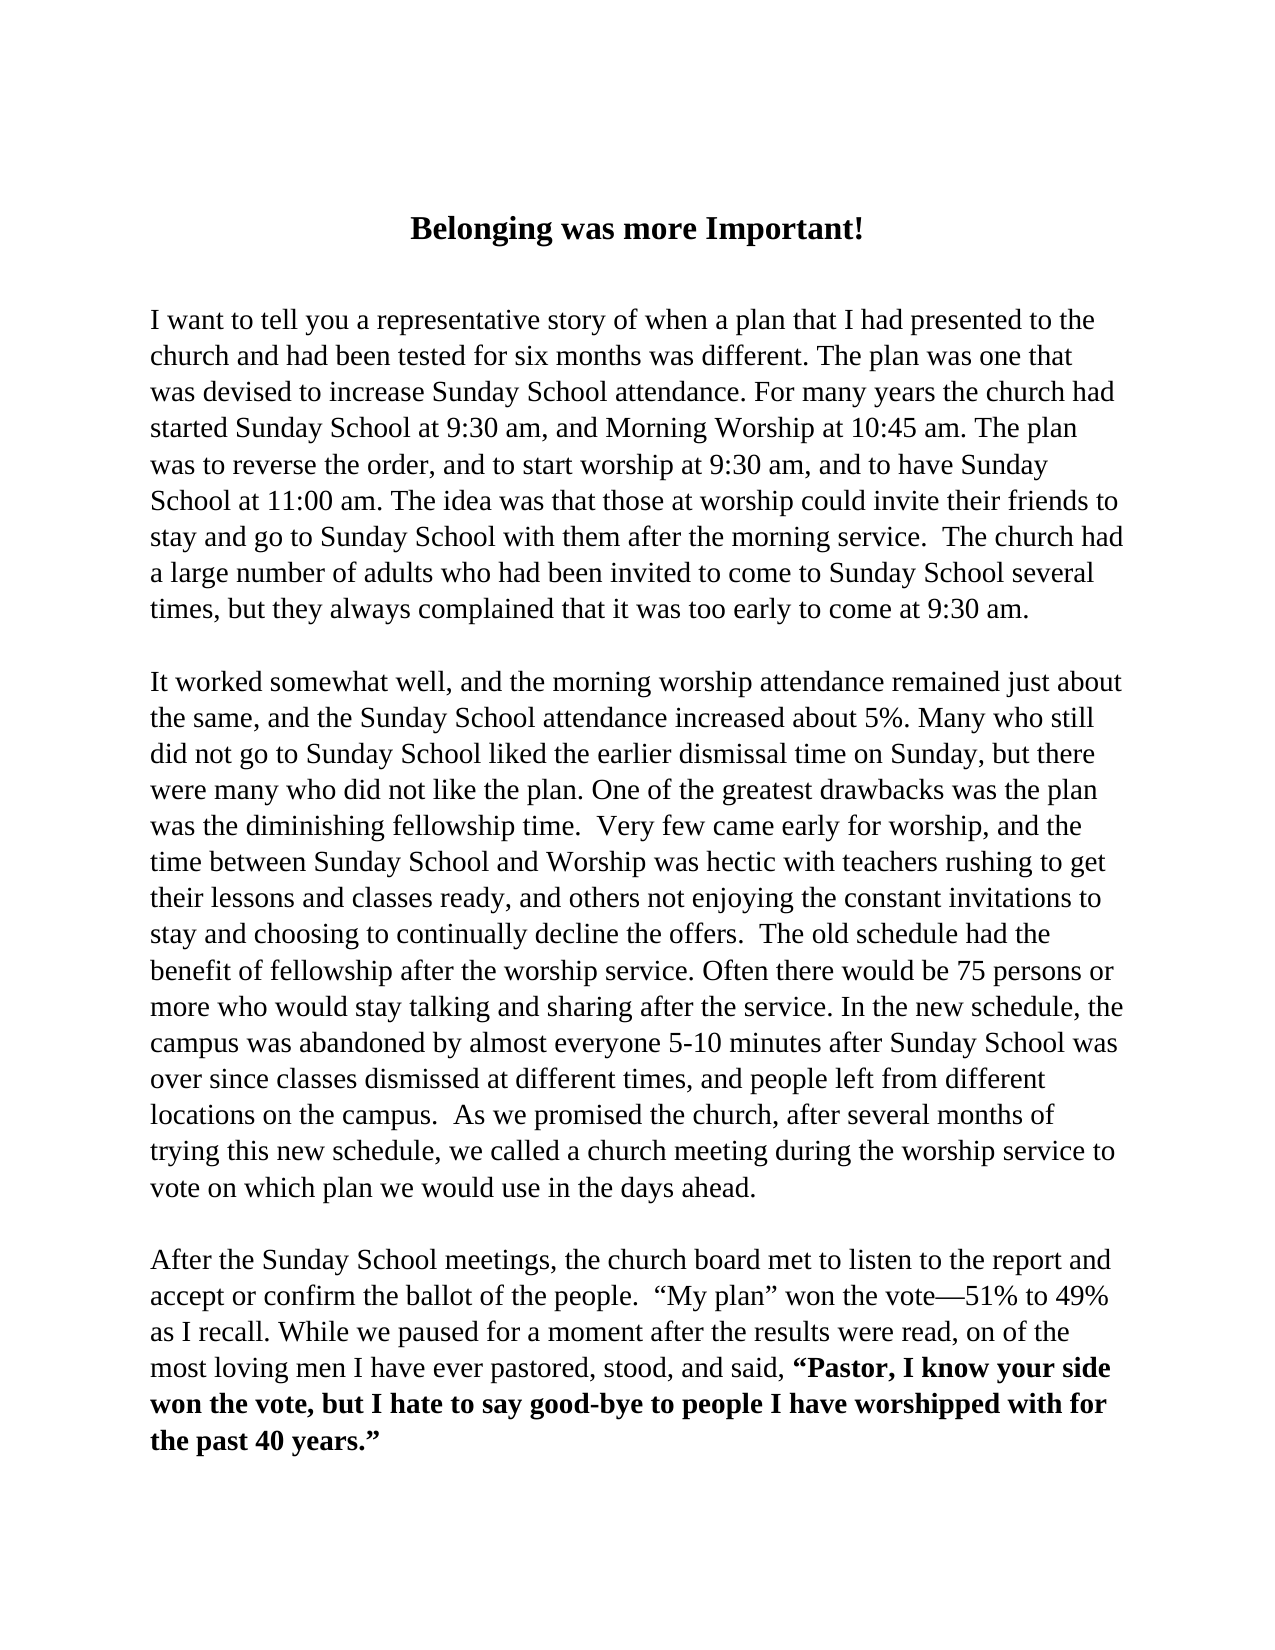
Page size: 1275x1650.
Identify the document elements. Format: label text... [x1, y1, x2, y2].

text I want to tell you a representative story of when a plan that I had presented to the church and had been tested for six months was different. The plan was one that was devised to increase Sunday School attendance. For many years the church had started Sunday School at 9:30 am, and Morning Worship at 10:45 am. The plan was to reverse the order, and to start worship at 9:30 am, and to have Sunday School at 11:00 am. The idea was that those at worship could invite their friends to stay and go to Sunday School with them after the morning service. The church had a large number of adults who had been invited to come to Sunday School several times, but they always complained that it was too early to come at 9:30 am. [150, 302, 1125, 625]
text Belonging was more Important! [150, 208, 1125, 246]
text After the Sunday School meetings, the church board met to listen to the report and accept or confirm the ballot of the people. “My plan” won the vote—51% to 49% as I recall. While we paused for a moment after the results were read, on of the most loving men I have ever pastored, stood, and said, “Pastor, I know your side won the vote, but I hate to say good-bye to people I have worshipped with for the past 40 years.” [150, 1242, 1125, 1456]
text It worked somewhat well, and the morning worship attendance remained just about the same, and the Sunday School attendance increased about 5%. Many who still did not go to Sunday School liked the earlier dismissal time on Sunday, but there were many who did not like the plan. One of the greatest drawbacks was the plan was the diminishing fellowship time. Very few came early for worship, and the time between Sunday School and Worship was hectic with teachers rushing to get their lessons and classes ready, and others not enjoying the constant invitations to stay and choosing to continually decline the offers. The old schedule had the benefit of fellowship after the worship service. Often there would be 75 persons or more who would stay talking and sharing after the service. In the new schedule, the campus was abandoned by almost everyone 5-10 minutes after Sunday School was over since classes dismissed at different times, and people left from different locations on the campus. As we promised the church, after several months of trying this new schedule, we called a church meeting during the worship service to vote on which plan we would use in the days ahead. [150, 664, 1125, 1203]
